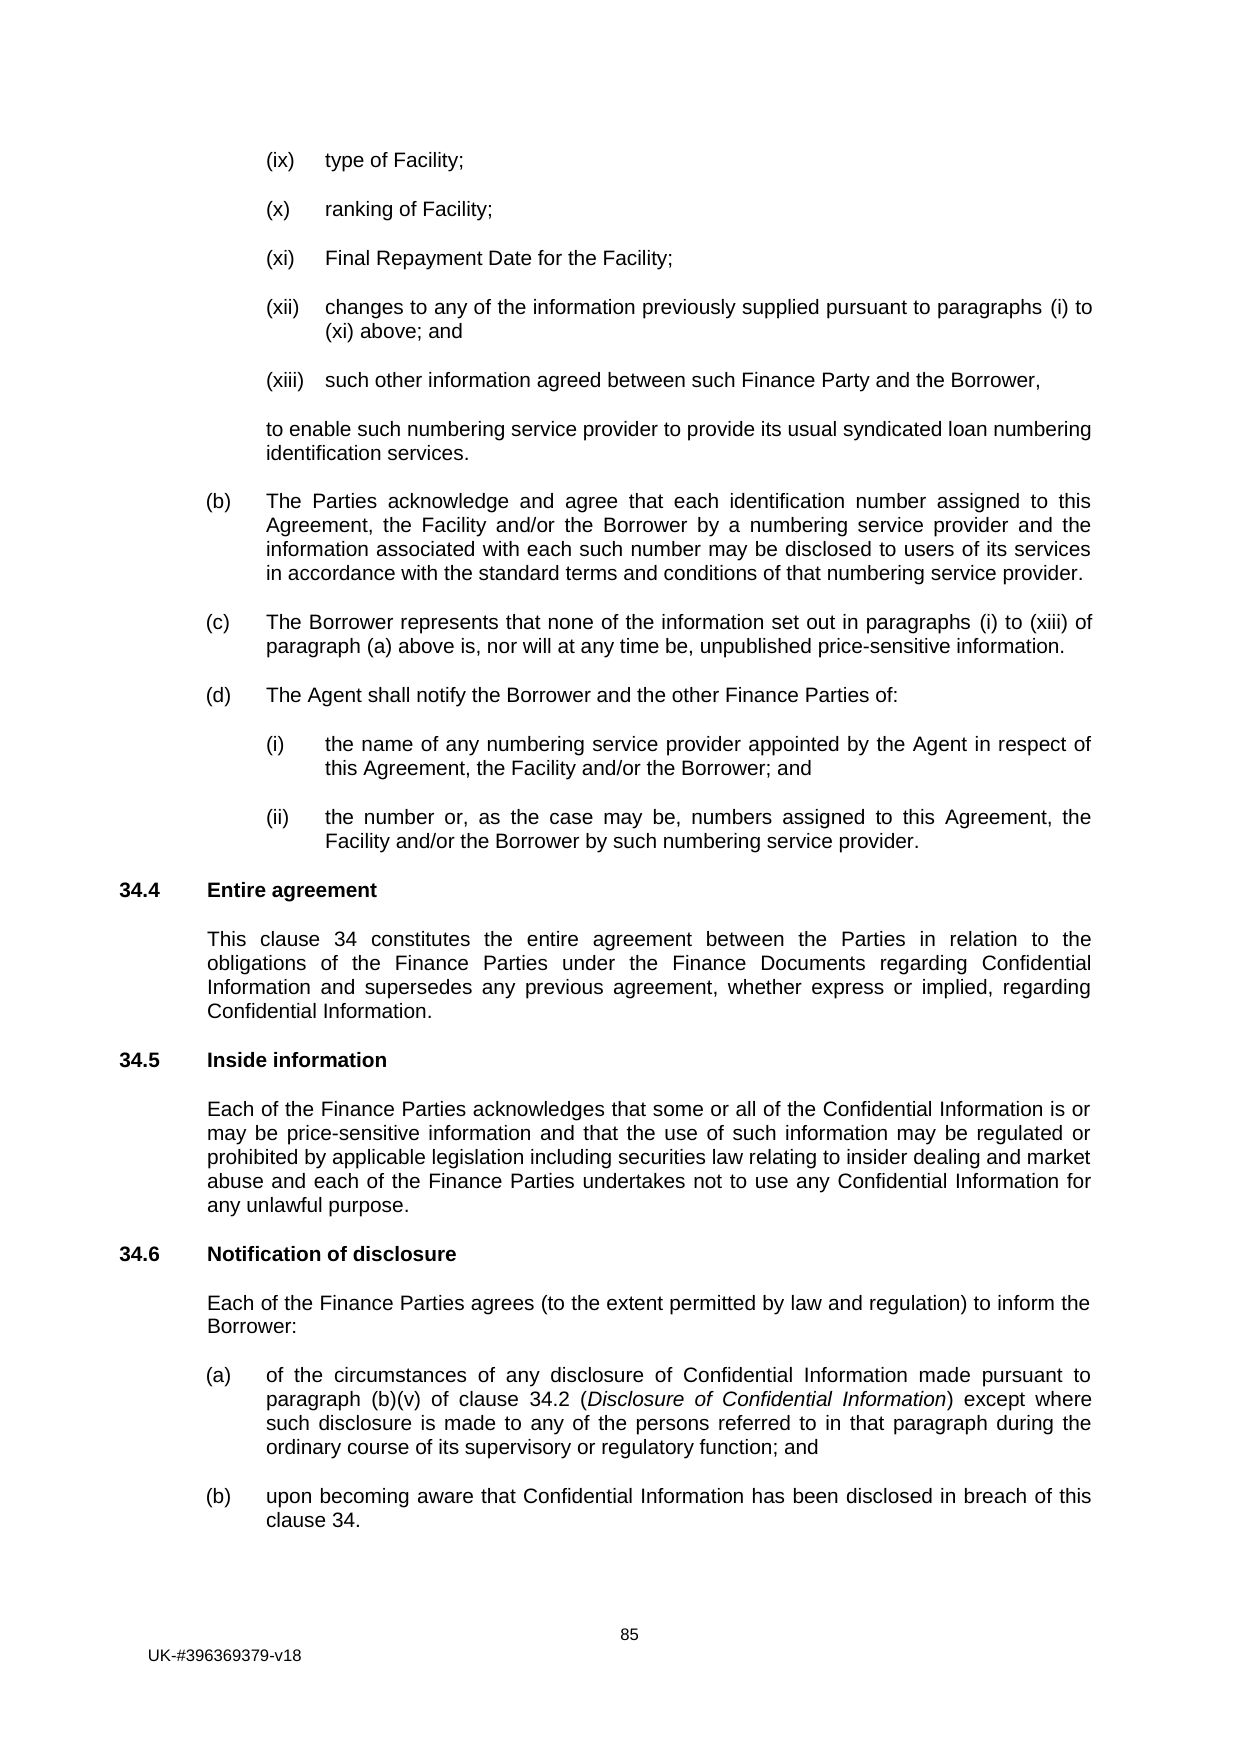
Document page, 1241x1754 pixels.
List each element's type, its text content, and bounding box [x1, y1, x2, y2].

text to enable such numbering service provider to provide its usual syndicated loan numbering identification services. [266, 416, 1092, 464]
text This clause 34 constitutes the entire agreement between the Parties in relation to the obligations of the Finance Parties under the Finance Documents regarding Confidential Information and supersedes any previous agreement, whether express or implied, regarding Confidential Information. [207, 927, 1092, 1023]
text The Borrower represents that none of the information set out in paragraphs (i) to (xiii) of paragraph (a) above is, nor will at any time be, unpublished price-sensitive information. [206, 610, 1092, 658]
text Each of the Finance Parties agrees (to the extent permitted by law and regulation) to inform the Borrower: [207, 1290, 1092, 1338]
text Final Repayment Date for the Facility; [266, 246, 1092, 269]
text such other information agreed between such Finance Party and the Borrower, [266, 367, 1092, 391]
text The Parties acknowledge and agree that each identification number assigned to this Agreement, the Facility and/or the Borrower by a numbering service provider and the information associated with each such number may be disclosed to users of its services in accordance with the standard terms and conditions of that numbering service provider. [206, 489, 1092, 585]
text ranking of Facility; [266, 197, 1092, 221]
text Notification of disclosure [160, 1241, 1092, 1265]
text Entire agreement [160, 878, 1092, 902]
text Inside information [160, 1048, 1092, 1072]
text changes to any of the information previously supplied pursuant to paragraphs (i) to (xi) above; and [266, 294, 1092, 342]
text the name of any numbering service provider appointed by the Agent in respect of this Agreement, the Facility and/or the Borrower; and [266, 732, 1092, 780]
text type of Facility; [266, 148, 1092, 172]
text The Agent shall notify the Borrower and the other Finance Parties of: [206, 683, 1092, 707]
text Each of the Finance Parties acknowledges that some or all of the Confidential Information is or may be price-sensitive information and that the use of such information may be regulated or prohibited by applicable legislation including securities law relating to insider dealing and market abuse and each of the Finance Parties undertakes not to use any Confidential Information for any unlawful purpose. [207, 1097, 1092, 1216]
text of the circumstances of any disclosure of Confidential Information made pursuant to paragraph (b)(v) of clause 34.2 (Disclosure of Confidential Information) except where such disclosure is made to any of the persons referred to in that paragraph during the ordinary course of its supervisory or regulatory function; and [206, 1363, 1092, 1459]
text upon becoming aware that Confidential Information has been disclosed in breach of this clause 34. [206, 1484, 1092, 1532]
text the number or, as the case may be, numbers assigned to this Agreement, the Facility and/or the Borrower by such numbering service provider. [266, 805, 1092, 853]
